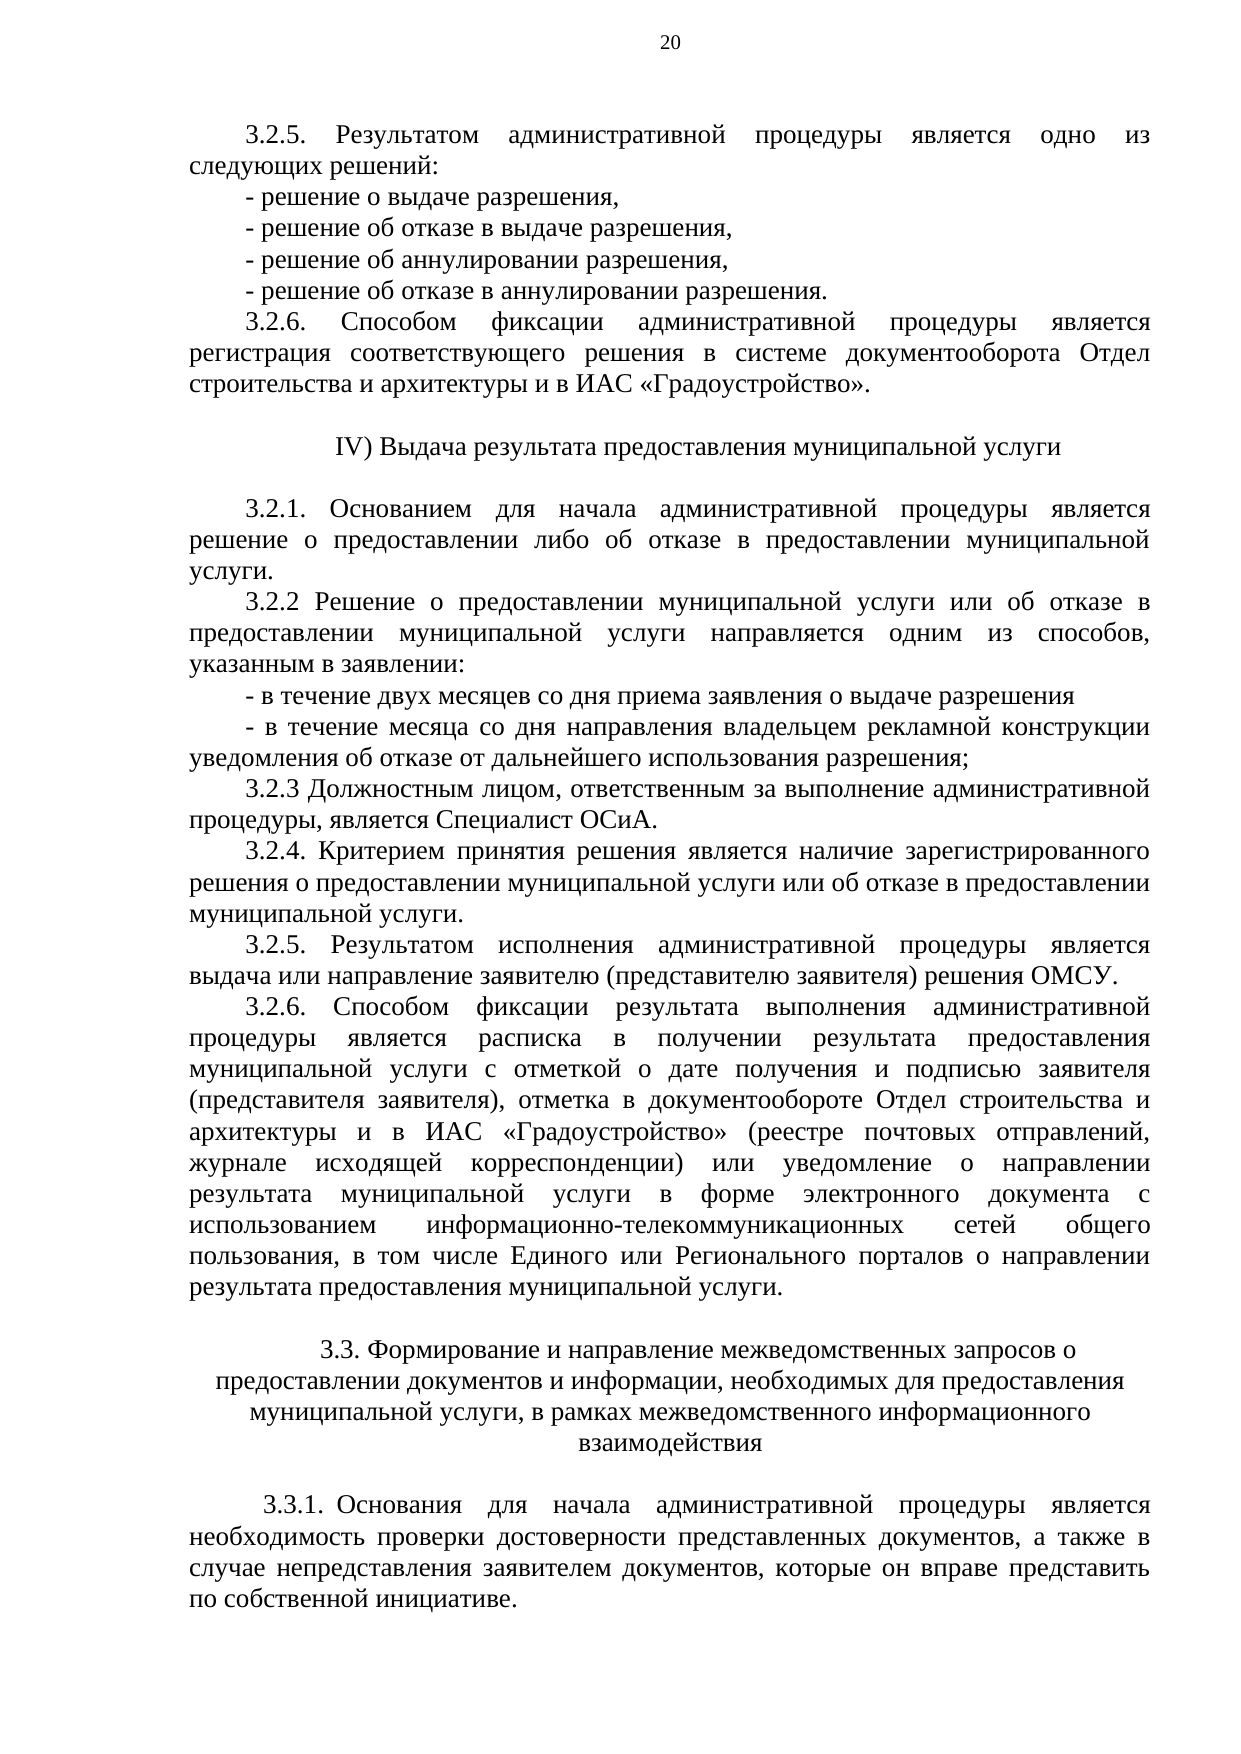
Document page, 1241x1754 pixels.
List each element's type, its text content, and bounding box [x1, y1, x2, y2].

text 3.3. Формирование и направление межведомственных запросов о предоставлении документов и информации, необходимых для предоставления муниципальной услуги, в рамках межведомственного информационного взаимодействия [189, 1333, 1152, 1457]
text 3.2.5. Результатом исполнения административной процедуры является выдача или направление заявителю (представителю заявителя) решения ОМСУ. [189, 928, 1152, 990]
text 3.2.2 Решение о предоставлении муниципальной услуги или об отказе в предоставлении муниципальной услуги направляется одним из способов, указанным в заявлении: [189, 585, 1152, 679]
text - решение об отказе в выдаче разрешения, [189, 212, 1152, 243]
text 3.2.4. Критерием принятия решения является наличие зарегистрированного решения о предоставлении муниципальной услуги или об отказе в предоставлении муниципальной услуги. [189, 834, 1152, 928]
text - решение об отказе в аннулировании разрешения. [189, 274, 1152, 305]
text - решение о выдаче разрешения, [189, 180, 1152, 212]
text 3.2.6. Способом фиксации административной процедуры является регистрация соответствующего решения в системе документооборота Отдел строительства и архитектуры и в ИАС «Градоустройство». [189, 305, 1152, 398]
text - в течение месяца со дня направления владельцем рекламной конструкции уведомления об отказе от дальнейшего использования разрешения; [189, 710, 1152, 772]
text - в течение двух месяцев со дня приема заявления о выдаче разрешения [189, 679, 1152, 710]
text 3.2.1. Основанием для начала административной процедуры является решение о предоставлении либо об отказе в предоставлении муниципальной услуги. [189, 492, 1152, 585]
text IV) Выдача результата предоставления муниципальной услуги [189, 429, 1152, 461]
text 3.2.5. Результатом административной процедуры является одно из следующих решений: [189, 118, 1152, 180]
text 3.2.6. Способом фиксации результата выполнения административной процедуры является расписка в получении результата предоставления муниципальной услуги с отметкой о дате получения и подписью заявителя (представителя заявителя), отметка в документообороте Отдел строительства и архитектуры и в ИАС «Градоустройство» (реестре почтовых отправлений, журнале исходящей корреспонденции) или уведомление о направлении результата муниципальной услуги в форме электронного документа с использованием информационно-телекоммуникационных сетей общего пользования, в том числе Единого или Регионального порталов о направлении результата предоставления муниципальной услуги. [189, 990, 1152, 1302]
text 3.2.3 Должностным лицом, ответственным за выполнение административной процедуры, является Специалист ОСиА. [189, 772, 1152, 834]
text - решение об аннулировании разрешения, [189, 243, 1152, 274]
text 3.3.1. Основания для начала административной процедуры является необходимость проверки достоверности представленных документов, а также в случае непредставления заявителем документов, которые он вправе представить по собственной инициативе. [189, 1488, 1152, 1613]
